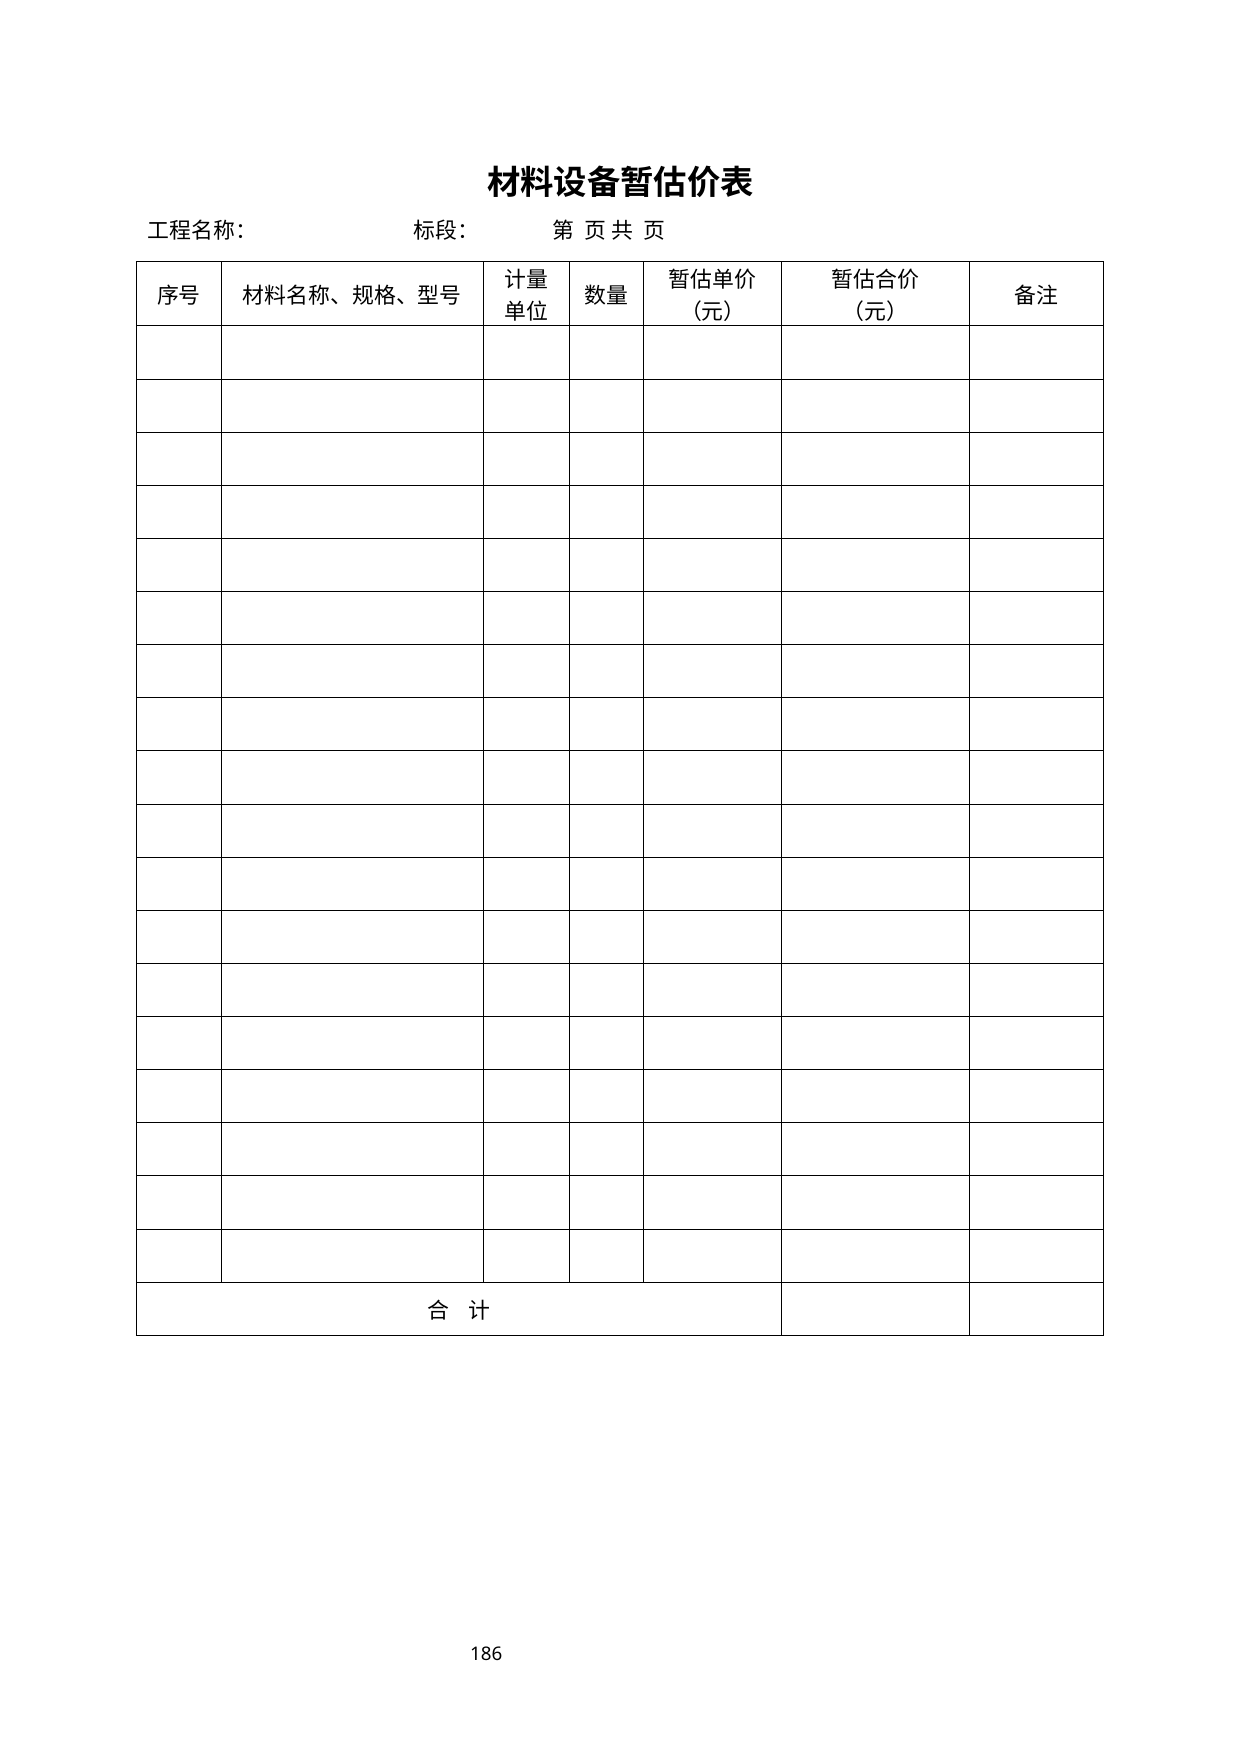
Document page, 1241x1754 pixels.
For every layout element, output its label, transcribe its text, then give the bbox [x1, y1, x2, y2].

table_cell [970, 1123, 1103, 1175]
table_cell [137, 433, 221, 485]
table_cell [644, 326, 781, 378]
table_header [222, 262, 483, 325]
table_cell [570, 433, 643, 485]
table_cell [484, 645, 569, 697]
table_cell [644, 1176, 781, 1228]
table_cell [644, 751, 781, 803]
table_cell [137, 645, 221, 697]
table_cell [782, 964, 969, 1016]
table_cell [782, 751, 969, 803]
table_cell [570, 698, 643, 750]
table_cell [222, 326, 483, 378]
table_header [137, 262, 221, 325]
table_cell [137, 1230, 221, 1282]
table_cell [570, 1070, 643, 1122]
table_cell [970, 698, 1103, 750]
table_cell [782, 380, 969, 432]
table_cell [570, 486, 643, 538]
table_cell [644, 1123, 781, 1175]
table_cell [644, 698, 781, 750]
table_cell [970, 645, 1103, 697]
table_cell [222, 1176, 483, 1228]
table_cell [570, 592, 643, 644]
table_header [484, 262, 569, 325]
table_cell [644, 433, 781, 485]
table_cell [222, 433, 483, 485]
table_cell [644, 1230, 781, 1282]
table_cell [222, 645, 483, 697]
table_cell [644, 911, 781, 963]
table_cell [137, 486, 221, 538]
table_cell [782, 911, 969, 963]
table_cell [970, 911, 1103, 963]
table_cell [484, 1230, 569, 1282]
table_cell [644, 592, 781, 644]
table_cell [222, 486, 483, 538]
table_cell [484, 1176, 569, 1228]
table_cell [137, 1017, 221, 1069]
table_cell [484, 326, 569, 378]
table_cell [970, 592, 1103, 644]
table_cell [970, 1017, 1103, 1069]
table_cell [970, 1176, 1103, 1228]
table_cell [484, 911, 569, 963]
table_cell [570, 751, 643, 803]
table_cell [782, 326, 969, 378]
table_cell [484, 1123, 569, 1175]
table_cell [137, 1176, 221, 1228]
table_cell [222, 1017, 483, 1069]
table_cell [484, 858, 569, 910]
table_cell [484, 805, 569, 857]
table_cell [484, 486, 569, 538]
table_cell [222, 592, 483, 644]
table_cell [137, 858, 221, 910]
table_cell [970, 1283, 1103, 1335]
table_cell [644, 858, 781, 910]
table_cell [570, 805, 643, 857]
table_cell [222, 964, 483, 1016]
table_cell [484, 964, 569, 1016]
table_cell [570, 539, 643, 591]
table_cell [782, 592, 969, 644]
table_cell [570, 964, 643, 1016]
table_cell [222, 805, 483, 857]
text 材料设备暂估价表 [148, 148, 1093, 213]
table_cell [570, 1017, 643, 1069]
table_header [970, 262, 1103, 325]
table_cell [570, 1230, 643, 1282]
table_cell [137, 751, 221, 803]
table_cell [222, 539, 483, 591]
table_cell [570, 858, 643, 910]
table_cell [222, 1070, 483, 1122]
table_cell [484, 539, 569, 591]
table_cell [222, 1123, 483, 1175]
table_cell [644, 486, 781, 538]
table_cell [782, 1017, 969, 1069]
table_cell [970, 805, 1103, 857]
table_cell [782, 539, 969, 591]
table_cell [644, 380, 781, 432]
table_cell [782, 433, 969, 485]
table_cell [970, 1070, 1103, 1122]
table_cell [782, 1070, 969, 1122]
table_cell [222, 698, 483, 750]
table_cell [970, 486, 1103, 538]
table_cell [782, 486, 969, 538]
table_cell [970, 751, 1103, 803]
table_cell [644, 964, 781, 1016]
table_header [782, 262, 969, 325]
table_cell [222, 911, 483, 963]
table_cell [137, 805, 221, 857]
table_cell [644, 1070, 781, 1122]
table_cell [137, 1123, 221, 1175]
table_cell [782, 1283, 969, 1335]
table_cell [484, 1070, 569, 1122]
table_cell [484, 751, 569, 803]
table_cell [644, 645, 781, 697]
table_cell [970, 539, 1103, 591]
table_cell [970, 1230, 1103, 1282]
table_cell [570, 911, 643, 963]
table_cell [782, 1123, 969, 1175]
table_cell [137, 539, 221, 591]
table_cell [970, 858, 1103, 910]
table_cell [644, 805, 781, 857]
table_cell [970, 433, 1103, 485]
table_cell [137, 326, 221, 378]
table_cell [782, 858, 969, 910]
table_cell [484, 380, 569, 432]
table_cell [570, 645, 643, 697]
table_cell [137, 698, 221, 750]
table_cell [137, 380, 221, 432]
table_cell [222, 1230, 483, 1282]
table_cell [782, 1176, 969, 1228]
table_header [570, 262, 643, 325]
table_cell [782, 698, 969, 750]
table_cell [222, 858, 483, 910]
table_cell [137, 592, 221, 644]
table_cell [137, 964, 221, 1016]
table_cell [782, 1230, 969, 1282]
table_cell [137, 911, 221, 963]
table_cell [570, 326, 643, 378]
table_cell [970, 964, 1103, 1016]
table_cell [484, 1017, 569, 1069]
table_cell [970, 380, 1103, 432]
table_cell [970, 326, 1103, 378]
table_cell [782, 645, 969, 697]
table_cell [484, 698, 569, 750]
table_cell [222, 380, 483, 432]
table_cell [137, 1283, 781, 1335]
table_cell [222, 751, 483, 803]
text 工程名称： 标段： 第 页 共 页 [148, 213, 1093, 245]
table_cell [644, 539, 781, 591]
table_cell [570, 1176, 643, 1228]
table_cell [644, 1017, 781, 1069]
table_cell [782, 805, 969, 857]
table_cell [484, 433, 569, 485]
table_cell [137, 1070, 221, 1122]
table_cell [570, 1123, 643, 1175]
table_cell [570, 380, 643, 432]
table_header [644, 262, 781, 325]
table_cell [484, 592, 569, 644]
